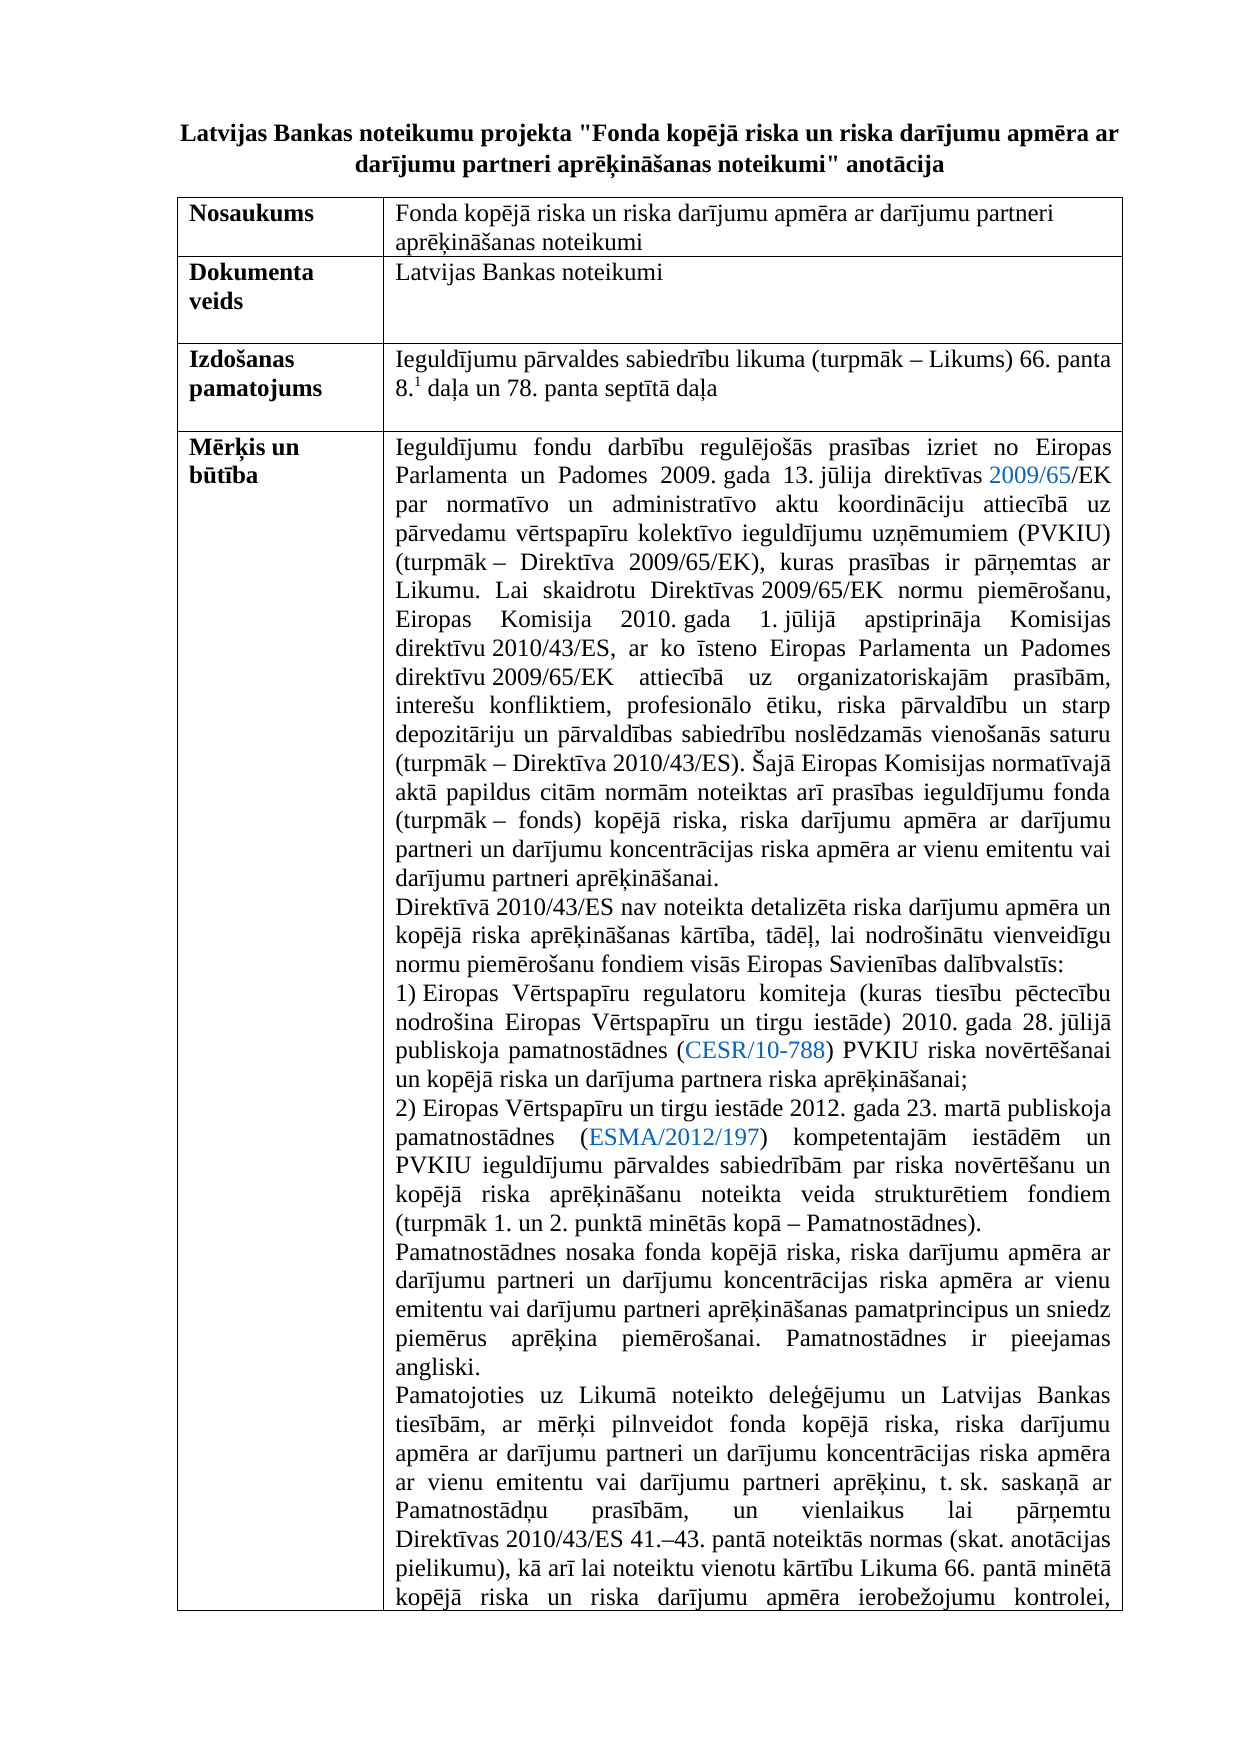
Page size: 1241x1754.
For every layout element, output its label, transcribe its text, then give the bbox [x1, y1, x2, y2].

table_cell Izdošanas pamatojums [178, 344, 383, 431]
table_cell Ieguldījumu pārvaldes sabiedrību likuma (turpmāk – Likums) 66. panta 8.1 daļa un 78. panta septītā daļa [384, 344, 1122, 431]
table_header Fonda kopējā riska un riska darījumu apmēra ar darījumu partneri aprēķināšanas noteikumi [384, 198, 1122, 256]
table_cell Dokumenta veids [178, 257, 383, 343]
table_header Nosaukums [178, 198, 383, 256]
table_cell Mērķis un būtība [178, 432, 383, 1610]
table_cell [384, 432, 1122, 1610]
table_cell Latvijas Bankas noteikumi [384, 257, 1122, 343]
text Latvijas Bankas noteikumu projekta "Fonda kopējā riska un riska darījumu apmēra ar darījumu partneri aprēķināšanas noteikumi" anotācija [177, 118, 1122, 178]
